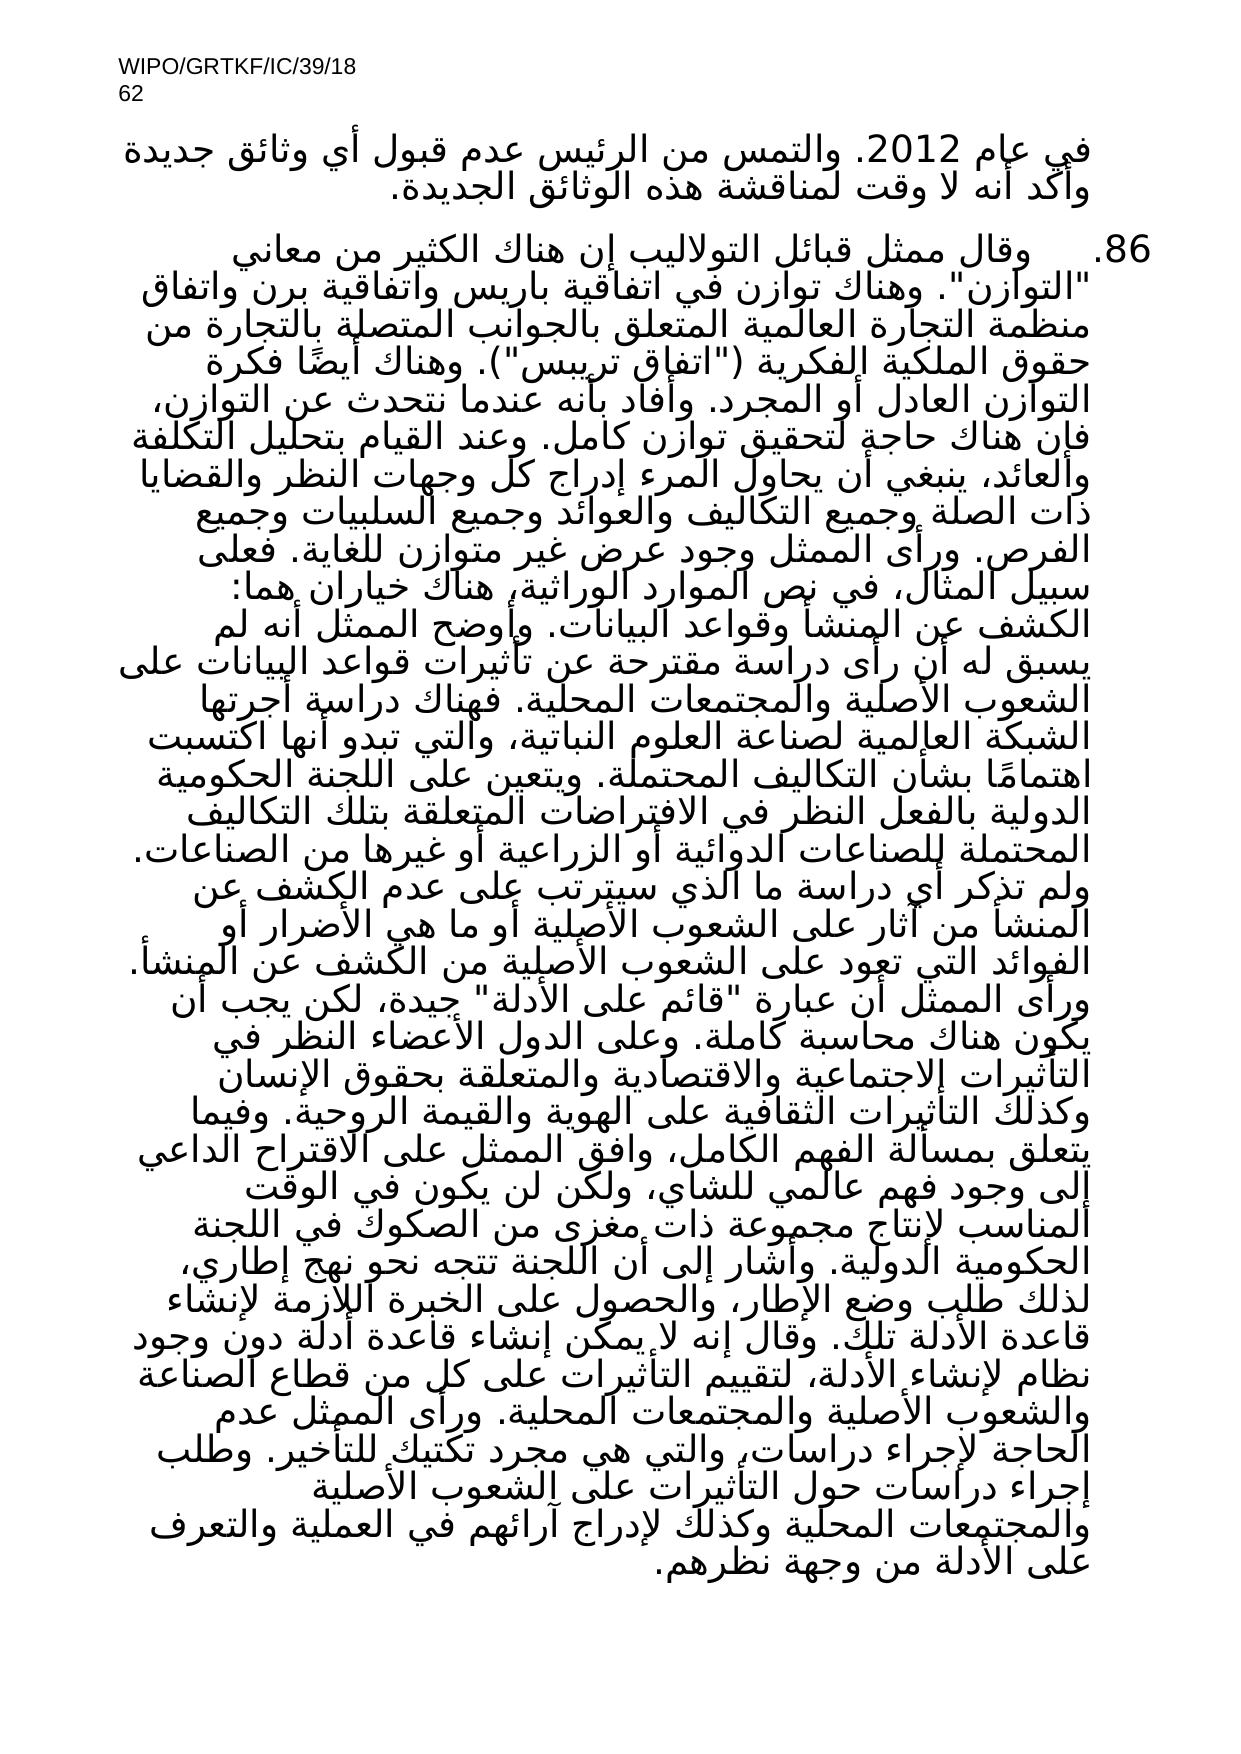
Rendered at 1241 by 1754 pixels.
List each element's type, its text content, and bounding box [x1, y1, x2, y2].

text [118, 132, 1092, 207]
text وقال ممثل قبائل التولاليب إن هناك الكثير من معاني "التوازن". وهناك توازن في اتفاقية باريس واتفاقية برن واتفاق منظمة التجارة العالمية المتعلق بالجوانب المتصلة بالتجارة من حقوق الملكية الفكرية ("اتفاق تريبس"). وهناك أيضًا فكرة التوازن العادل أو المجرد. وأفاد بأنه عندما نتحدث عن التوازن، فإن هناك حاجة لتحقيق توازن كامل. وعند القيام بتحليل التكلفة والعائد، ينبغي أن يحاول المرء إدراج كل وجهات النظر والقضايا ذات الصلة وجميع التكاليف والعوائد وجميع السلبيات وجميع الفرص. ورأى الممثل وجود عرض غير متوازن للغاية. فعلى سبيل المثال، في نص الموارد الوراثية، هناك خياران هما: الكشف عن المنشأ وقواعد البيانات. وأوضح الممثل أنه لم يسبق له أن رأى دراسة مقترحة عن تأثيرات قواعد البيانات على الشعوب الأصلية والمجتمعات المحلية. فهناك دراسة أجرتها الشبكة العالمية لصناعة العلوم النباتية، والتي تبدو أنها اكتسبت اهتمامًا بشأن التكاليف المحتملة. ويتعين على اللجنة الحكومية الدولية بالفعل النظر في الافتراضات المتعلقة بتلك التكاليف المحتملة للصناعات الدوائية أو الزراعية أو غيرها من الصناعات. ولم تذكر أي دراسة ما الذي سيترتب على عدم الكشف عن المنشأ من آثار على الشعوب الأصلية أو ما هي الأضرار أو الفوائد التي تعود على الشعوب الأصلية من الكشف عن المنشأ. ورأى الممثل أن عبارة "قائم على الأدلة" جيدة، لكن يجب أن يكون هناك محاسبة كاملة. وعلى الدول الأعضاء النظر في التأثيرات الاجتماعية والاقتصادية والمتعلقة بحقوق الإنسان وكذلك التأثيرات الثقافية على الهوية والقيمة الروحية. وفيما يتعلق بمسألة الفهم الكامل، وافق الممثل على الاقتراح الداعي إلى وجود فهم عالمي للشاي، ولكن لن يكون في الوقت المناسب لإنتاج مجموعة ذات مغزى من الصكوك في اللجنة الحكومية الدولية. وأشار إلى أن اللجنة تتجه نحو نهج إطاري، لذلك طلب وضع الإطار، والحصول على الخبرة اللازمة لإنشاء قاعدة الأدلة تلك. وقال إنه لا يمكن إنشاء قاعدة أدلة دون وجود نظام لإنشاء الأدلة، لتقييم التأثيرات على كل من قطاع الصناعة والشعوب الأصلية والمجتمعات المحلية. ورأى الممثل عدم الحاجة لإجراء دراسات، والتي هي مجرد تكتيك للتأخير. وطلب إجراء دراسات حول التأثيرات على الشعوب الأصلية والمجتمعات المحلية وكذلك لإدراج آرائهم في العملية والتعرف على الأدلة من وجهة نظرهم. [118, 232, 1092, 1582]
